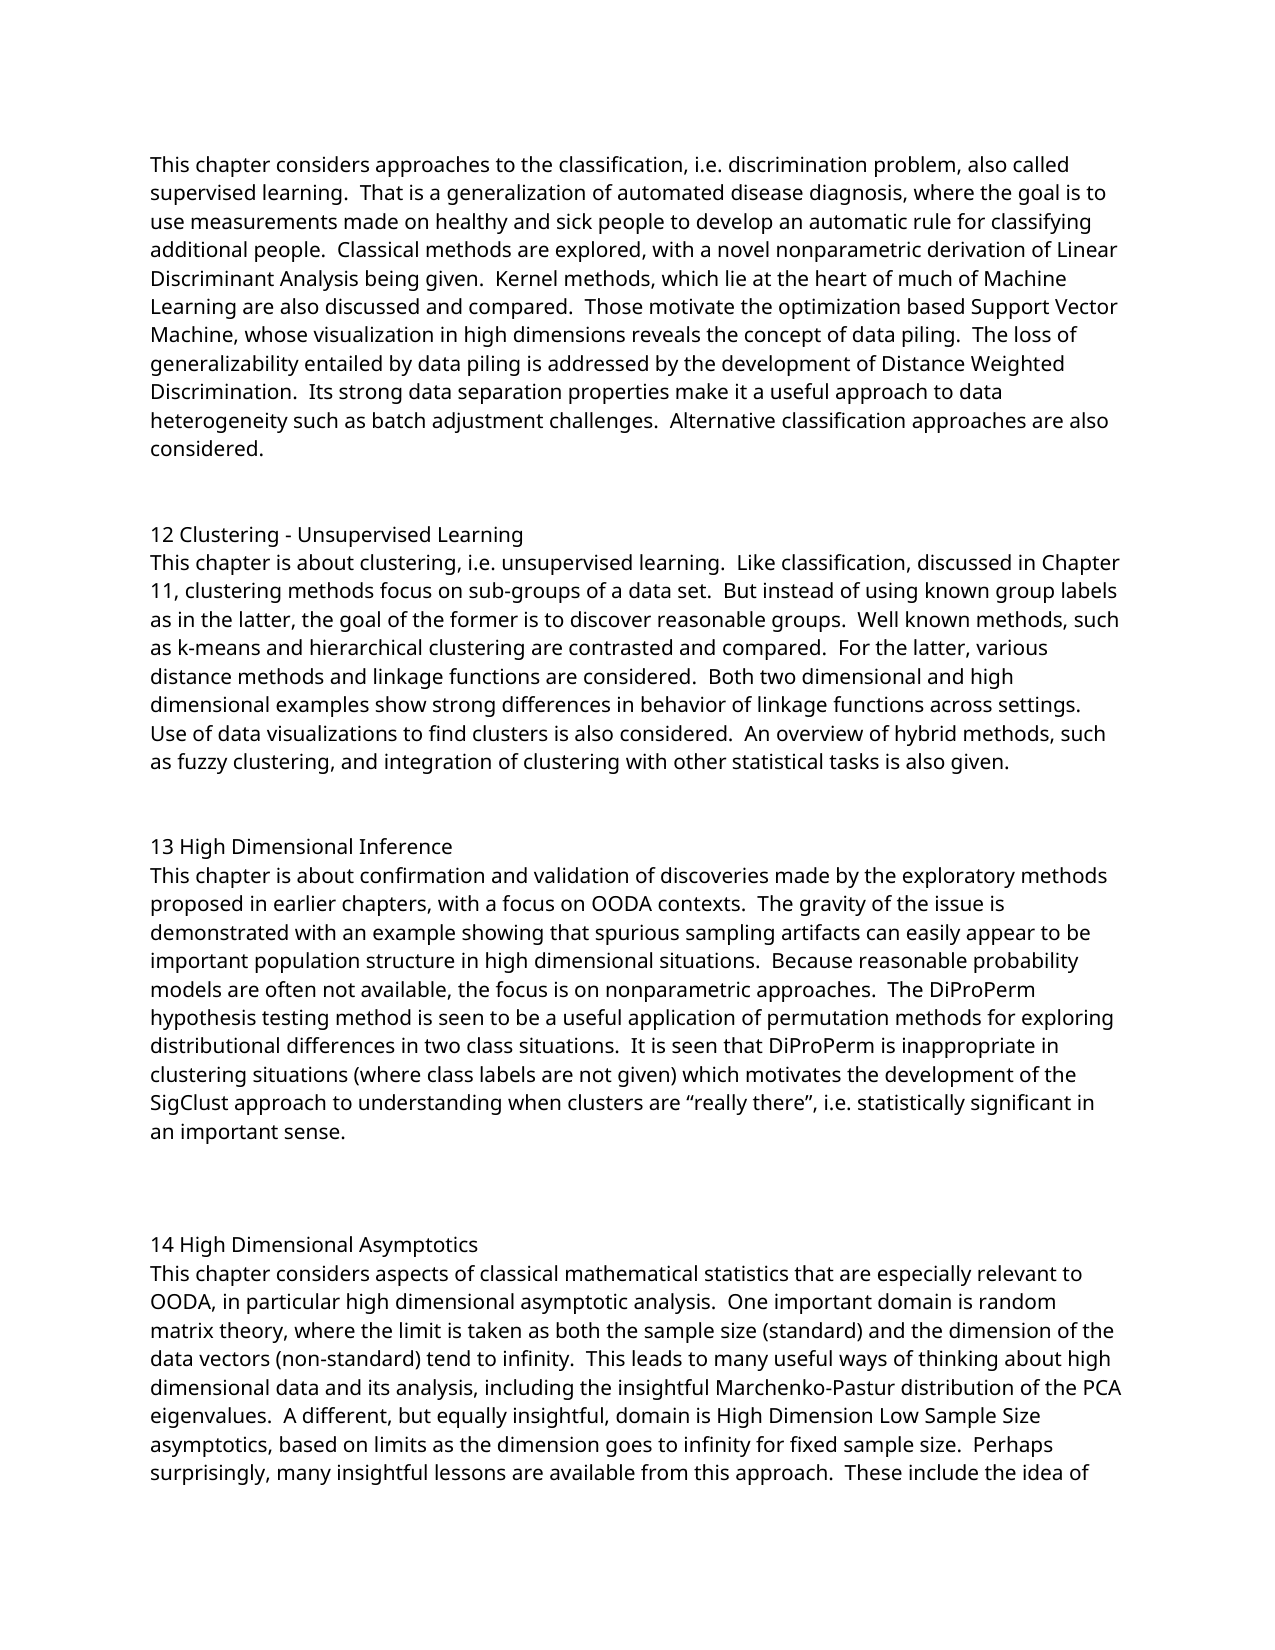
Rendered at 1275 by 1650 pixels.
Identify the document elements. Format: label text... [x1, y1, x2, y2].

text This chapter considers approaches to the classification, i.e. discrimination problem, also called supervised learning. That is a generalization of automated disease diagnosis, where the goal is to use measurements made on healthy and sick people to develop an automatic rule for classifying additional people. Classical methods are explored, with a novel nonparametric derivation of Linear Discriminant Analysis being given. Kernel methods, which lie at the heart of much of Machine Learning are also discussed and compared. Those motivate the optimization based Support Vector Machine, whose visualization in high dimensions reveals the concept of data piling. The loss of generalizability entailed by data piling is addressed by the development of Distance Weighted Discrimination. Its strong data separation properties make it a useful approach to data heterogeneity such as batch adjustment challenges. Alternative classification approaches are also considered. [150, 150, 1125, 463]
text 13 High Dimensional Inference [150, 832, 1125, 861]
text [150, 1259, 1125, 1487]
text This chapter is about clustering, i.e. unsupervised learning. Like classification, discussed in Chapter 11, clustering methods focus on sub-groups of a data set. But instead of using known group labels as in the latter, the goal of the former is to discover reasonable groups. Well known methods, such as k-means and hierarchical clustering are contrasted and compared. For the latter, various distance methods and linkage functions are considered. Both two dimensional and high dimensional examples show strong differences in behavior of linkage functions across settings. Use of data visualizations to find clusters is also considered. An overview of hybrid methods, such as fuzzy clustering, and integration of clustering with other statistical tasks is also given. [150, 548, 1125, 776]
text 12 Clustering - Unsupervised Learning [150, 520, 1125, 548]
text 14 High Dimensional Asymptotics [150, 1231, 1125, 1259]
text This chapter is about confirmation and validation of discoveries made by the exploratory methods proposed in earlier chapters, with a focus on OODA contexts. The gravity of the issue is demonstrated with an example showing that spurious sampling artifacts can easily appear to be important population structure in high dimensional situations. Because reasonable probability models are often not available, the focus is on nonparametric approaches. The DiProPerm hypothesis testing method is seen to be a useful application of permutation methods for exploring distributional differences in two class situations. It is seen that DiProPerm is inappropriate in clustering situations (where class labels are not given) which motivates the development of the SigClust approach to understanding when clusters are “really there”, i.e. statistically significant in an important sense. [150, 861, 1125, 1145]
